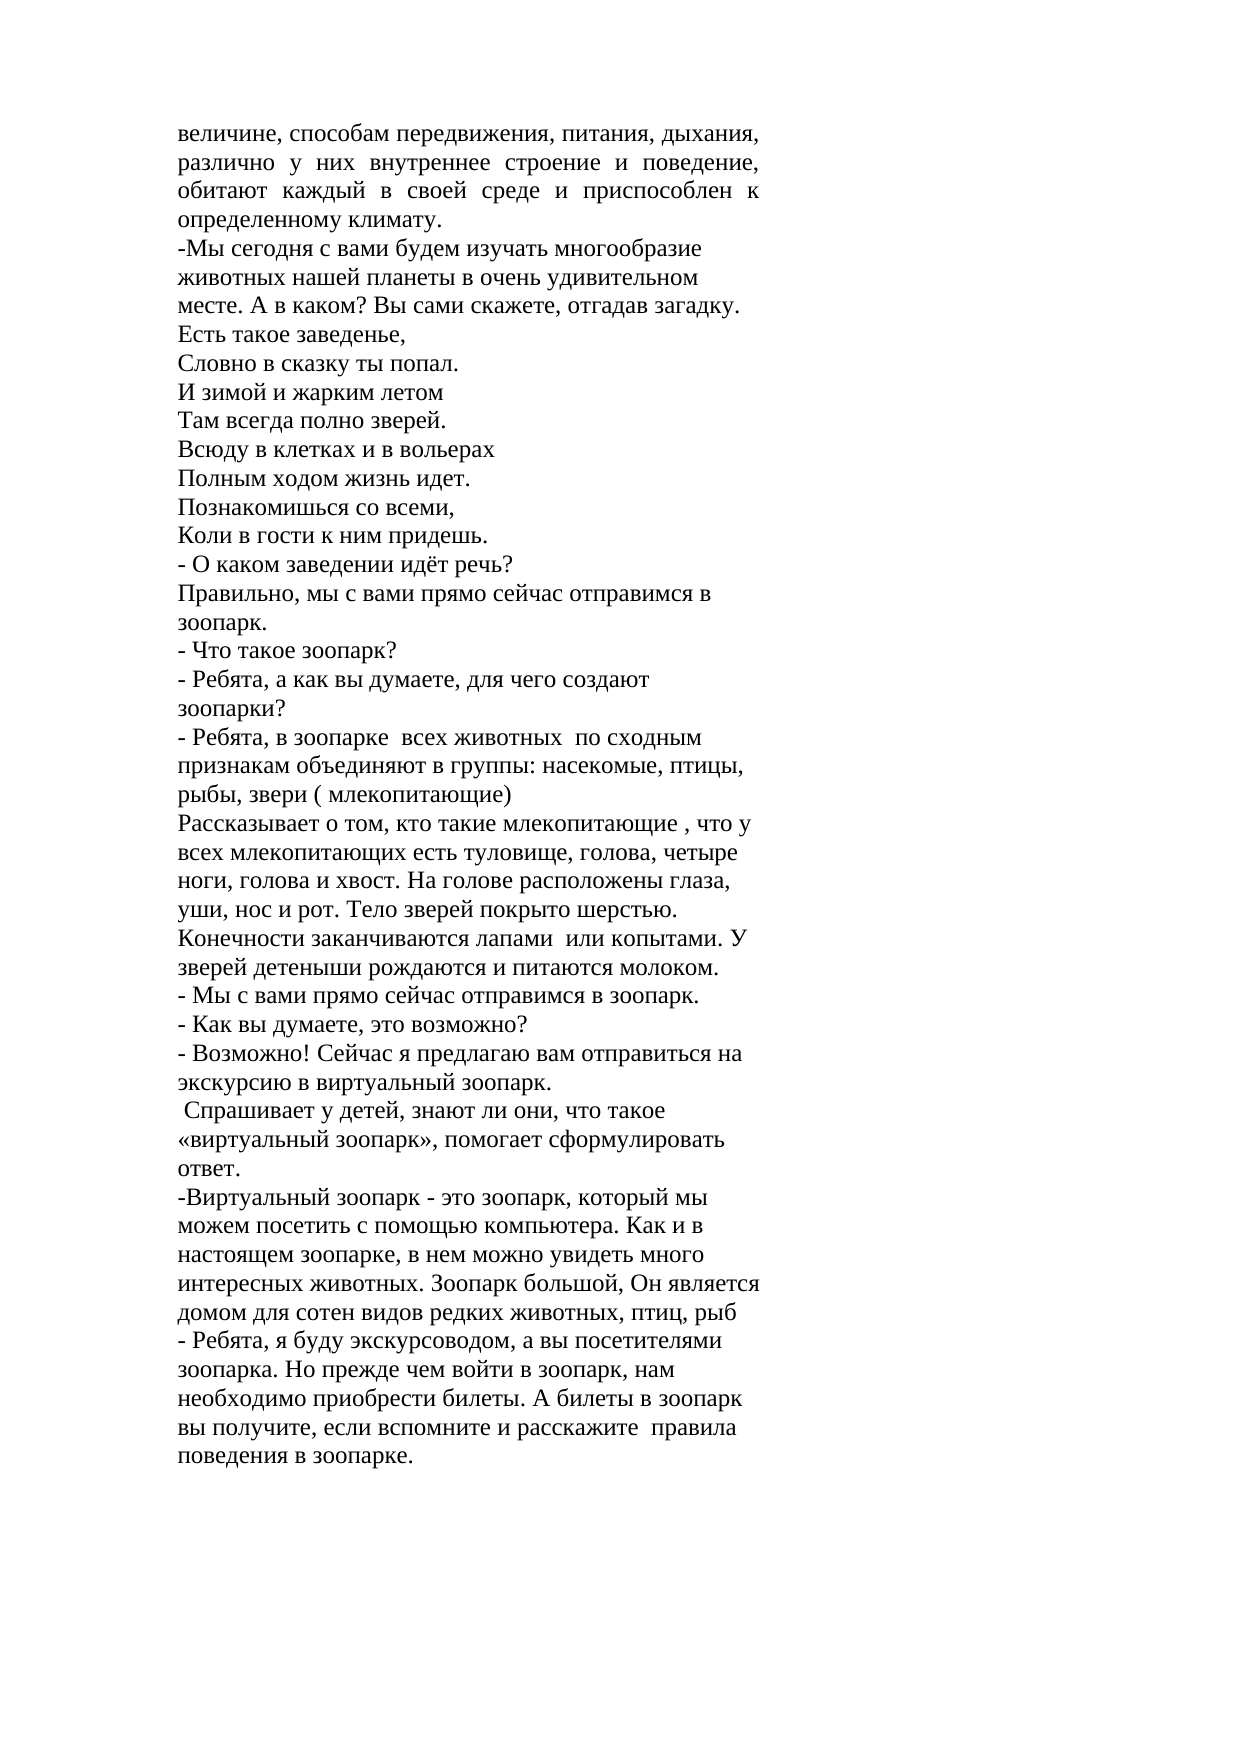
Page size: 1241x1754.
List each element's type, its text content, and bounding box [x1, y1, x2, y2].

table_cell - Ребята, в зоопарке всех животных по сходным признакам объединяют в группы: насекомые, птицы, рыбы, звери ( млекопитающие) Рассказывает о том, кто такие млекопитающие , что у всех млекопитающих есть туловище, голова, четыре ноги, голова и хвост. На голове расположены глаза, уши, нос и рот. Тело зверей покрыто шерстью. Конечности заканчиваются лапами или копытами. У зверей детеныши рождаются и питаются молоком. - Мы с вами прямо сейчас отправимся в зоопарк. - Как вы думаете, это возможно? - Возможно! Сейчас я предлагаю вам отправиться на экскурсию в виртуальный зоопарк. Спрашивает у детей, знают ли они, что такое «виртуальный зоопарк», помогает сформулировать ответ. -Виртуальный зоопарк - это зоопарк, который мы можем посетить с помощью компьютера. Как и в настоящем зоопарке, в нем можно увидеть много интересных животных. Зоопарк большой, Он является домом для сотен видов редких животных, птиц, рыб [166, 722, 771, 1326]
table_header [166, 118, 771, 722]
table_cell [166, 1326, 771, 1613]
